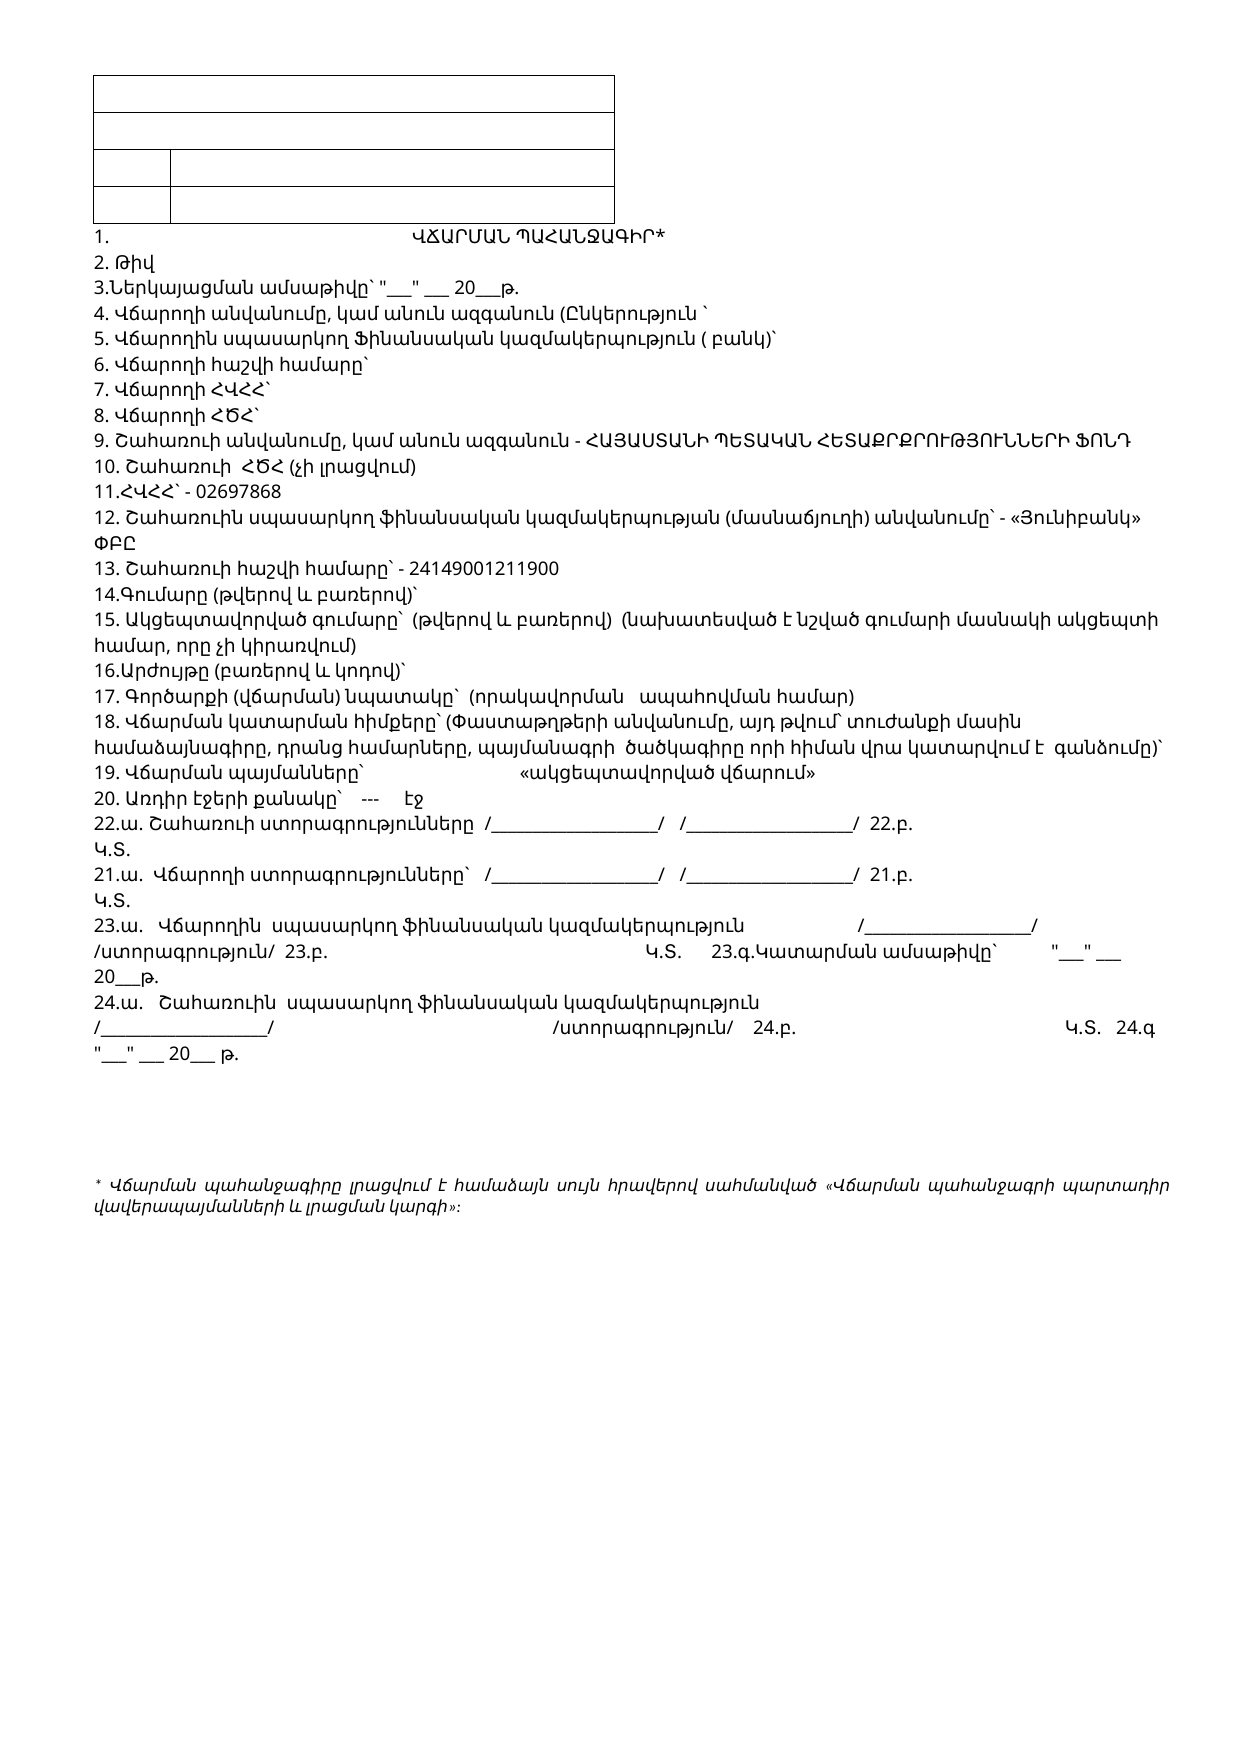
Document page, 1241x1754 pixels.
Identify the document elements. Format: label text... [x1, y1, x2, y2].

text * Վճարման պահանջագիրը լրացվում է համաձայն սույն հրավերով սահմանված «Վճարման պահանջագրի պարտադիր վավերապայմանների և լրացման կարգի»: [94, 1176, 1171, 1216]
